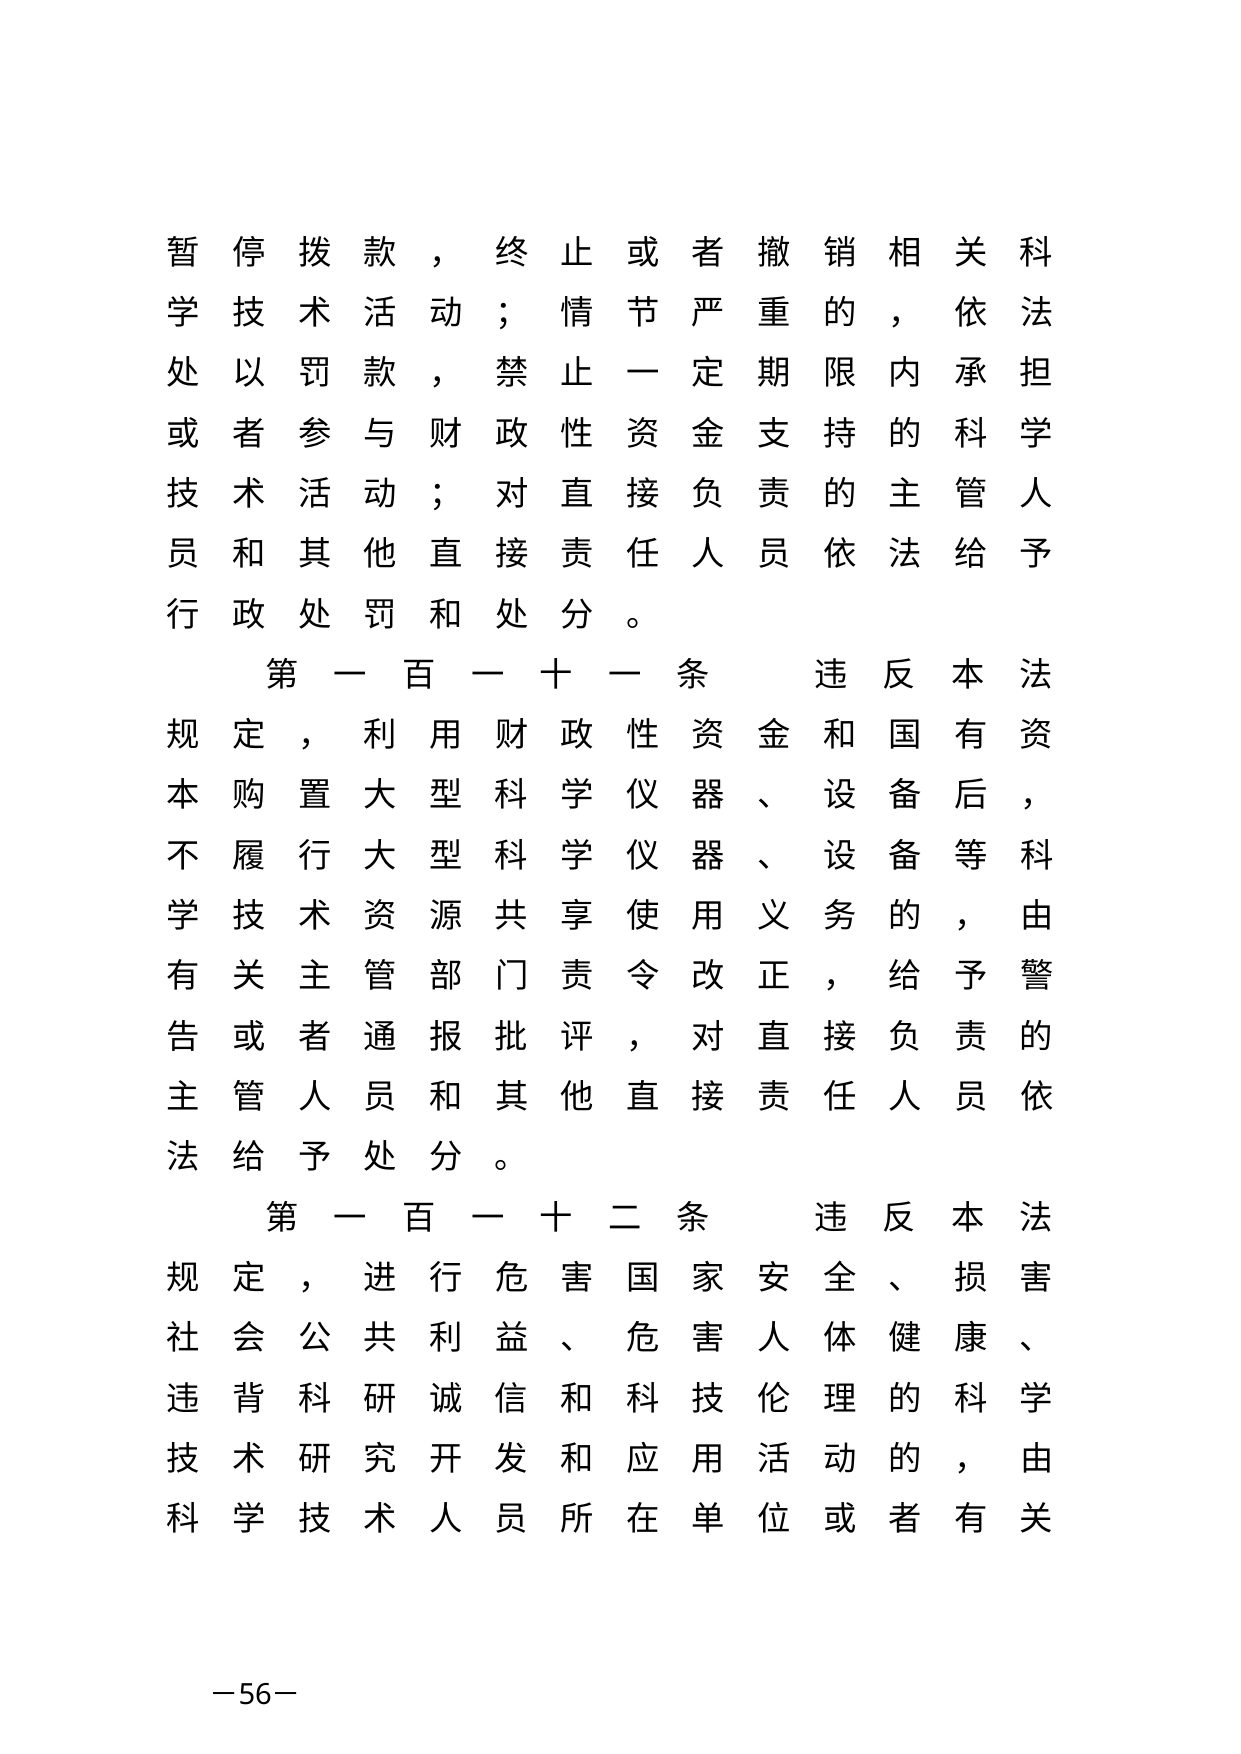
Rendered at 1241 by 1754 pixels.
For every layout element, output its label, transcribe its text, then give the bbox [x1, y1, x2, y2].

text 第一百一十一条 违反本法规定，利用财政性资金和国有资本购置大型科学仪器、设备后，不履行大型科学仪器、设备等科学技术资源共享使用义务的，由有关主管部门责令改正，给予警告或者通报批评，对直接负责的主管人员和其他直接责任人员依法给予处分。 [167, 642, 1085, 1184]
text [167, 219, 1085, 642]
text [167, 1184, 1085, 1546]
